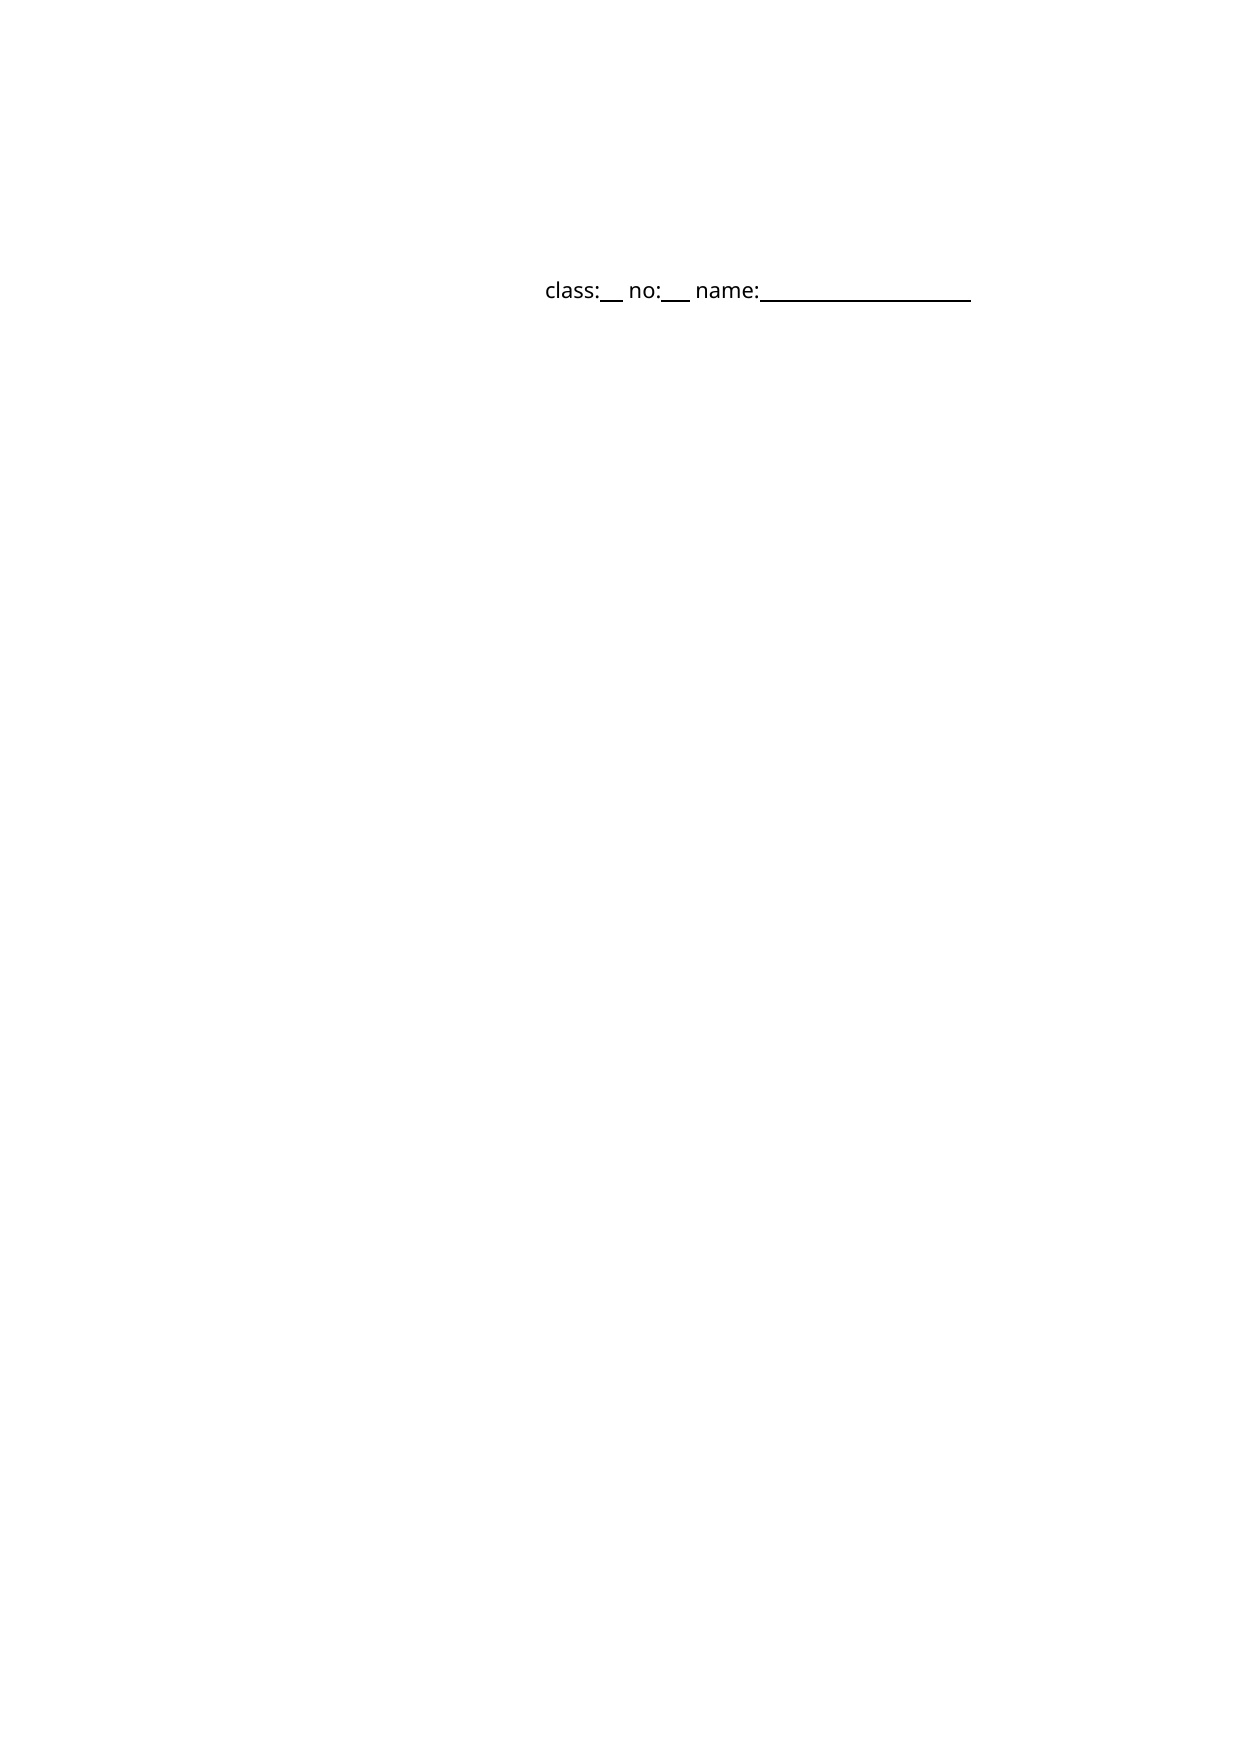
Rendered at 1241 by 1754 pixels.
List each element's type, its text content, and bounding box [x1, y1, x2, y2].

text class: no: name: [118, 271, 1165, 309]
